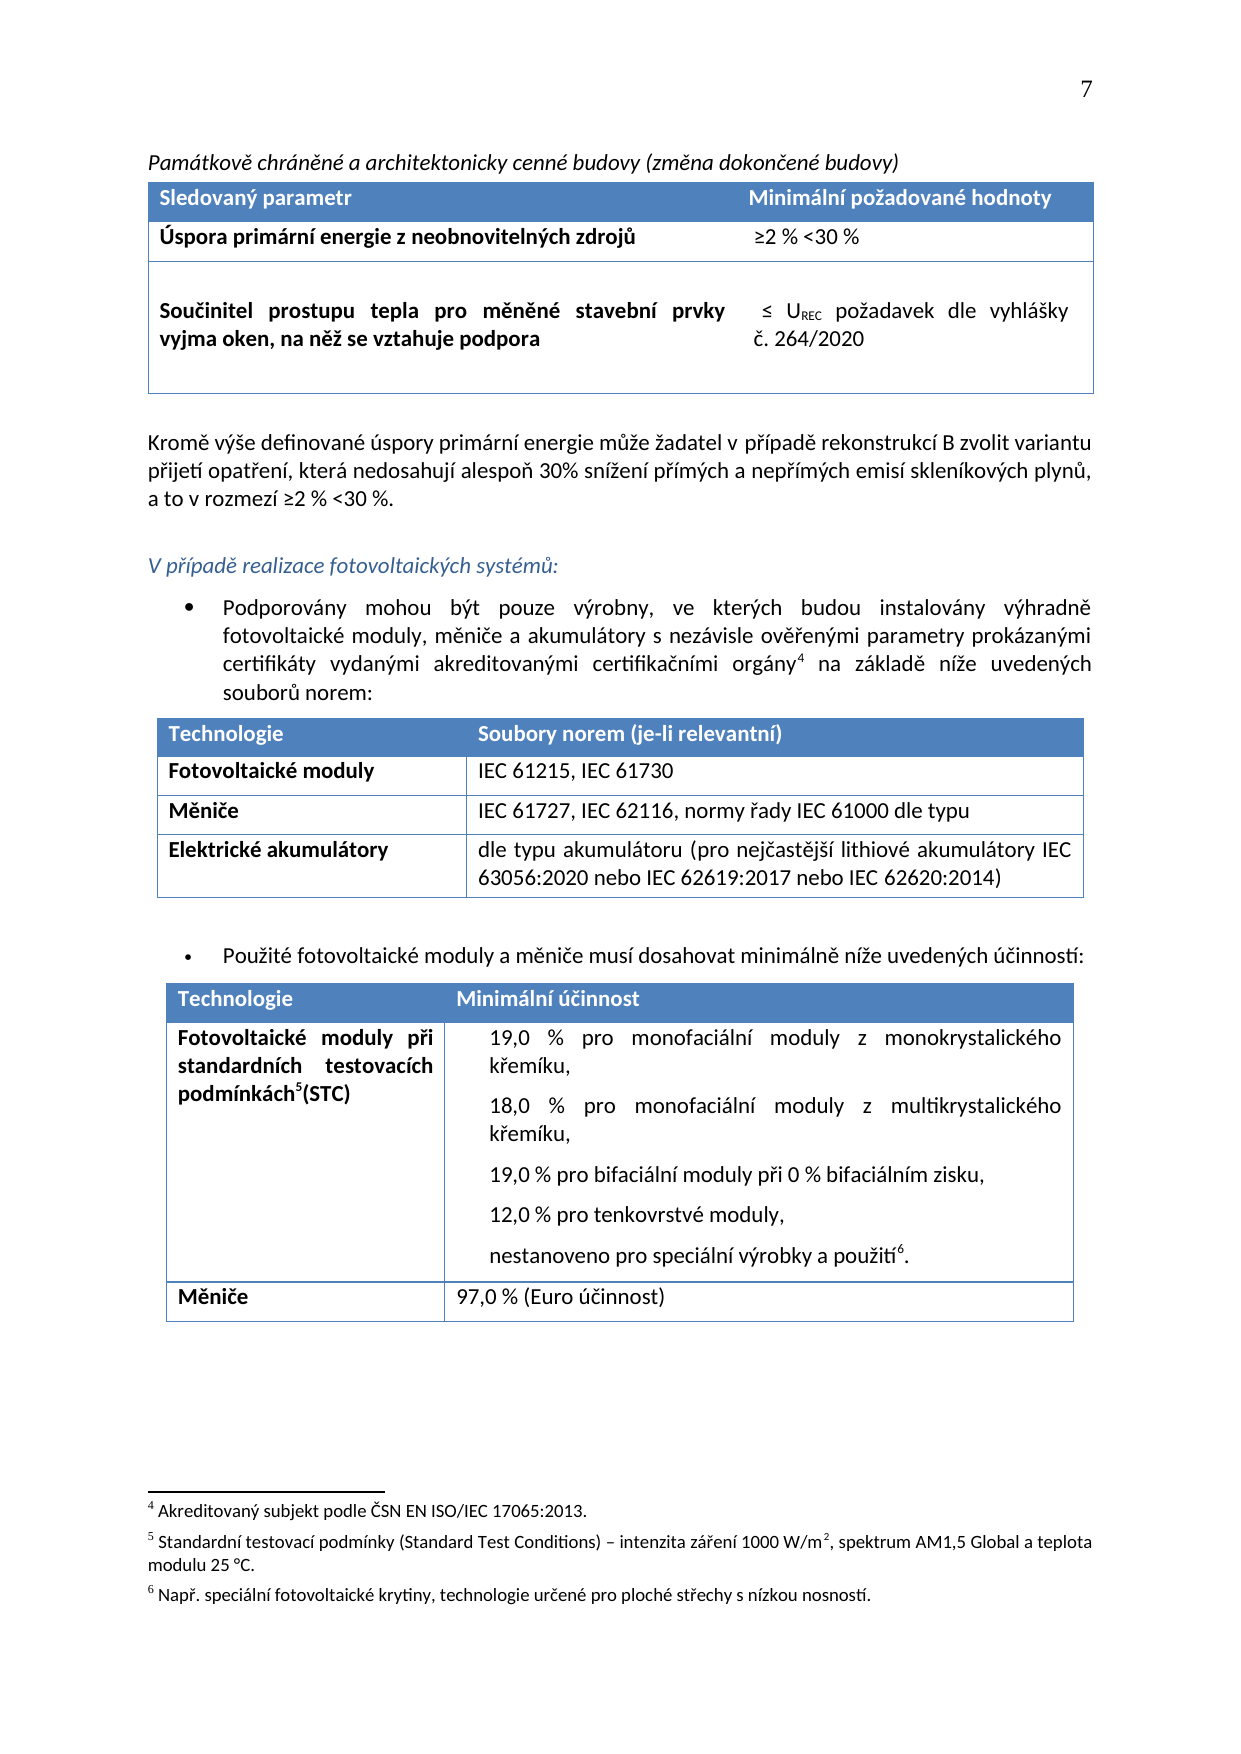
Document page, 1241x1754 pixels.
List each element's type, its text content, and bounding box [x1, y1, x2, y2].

text Památkově chráněné a architektonicky cenné budovy (změna dokončené budovy) [148, 148, 1093, 176]
table_cell Měniče [167, 1283, 444, 1321]
table_header Soubory norem (je-li relevantní) [467, 719, 1083, 756]
table_header Minimální požadované hodnoty [737, 183, 1093, 221]
list Podporovány mohou být pouze výrobny, ve kterých budou instalovány výhradně fotovoltaické moduly, měniče a akumulátory s nezávisle ověřenými parametry prokázanými certifikáty vydanými akreditovanými certifikačními orgány na základě níže uvedených souborů norem: [185, 593, 1093, 706]
table_header Sledovaný parametr [149, 183, 737, 221]
table_header Minimální účinnost [445, 984, 1073, 1022]
table_cell Úspora primární energie z neobnovitelných zdrojů [149, 222, 737, 261]
subtitle V případě realizace fotovoltaických systémů: [148, 551, 1093, 579]
table_cell Součinitel prostupu tepla pro měněné stavební prvky vyjma oken, na něž se vztahuje podpora [149, 262, 737, 393]
table_cell ≥2 % <30 % [737, 222, 1093, 261]
table_cell 97,0 % (Euro účinnost) [445, 1283, 1073, 1321]
table_cell 19,0 % pro monofaciální moduly z monokrystalického křemíku, 18,0 % pro monofaciální moduly z multikrystalického křemíku, 19,0 % pro bifaciální moduly při 0 % bifaciálním zisku, 12,0 % pro tenkovrstvé moduly, nestanoveno pro speciální výrobky a použití. [445, 1023, 1073, 1281]
table_cell Fotovoltaické moduly při standardních testovacích podmínkách(STC) [167, 1023, 444, 1281]
table_cell Měniče [158, 796, 466, 834]
table_cell IEC 61727, IEC 62116, normy řady IEC 61000 dle typu [467, 796, 1083, 834]
table_cell dle typu akumulátoru (pro nejčastější lithiové akumulátory IEC 63056:2020 nebo IEC 62619:2017 nebo IEC 62620:2014) [467, 835, 1083, 897]
list Použité fotovoltaické moduly a měniče musí dosahovat minimálně níže uvedených účinností: [185, 941, 1093, 969]
table_cell IEC 61215, IEC 61730 [467, 757, 1083, 795]
table_cell Elektrické akumulátory [158, 835, 466, 897]
text Kromě výše definované úspory primární energie může žadatel v případě rekonstrukcí B zvolit variantu přijetí opatření, která nedosahují alespoň 30% snížení přímých a nepřímých emisí skleníkových plynů, a to v rozmezí ≥2 % <30 %. [148, 428, 1093, 512]
table_header Technologie [158, 719, 466, 756]
table_cell Fotovoltaické moduly [158, 757, 466, 795]
table_header Technologie [167, 984, 444, 1022]
table_cell ≤ UREC požadavek dle vyhlášky č. 264/2020 [737, 262, 1093, 393]
